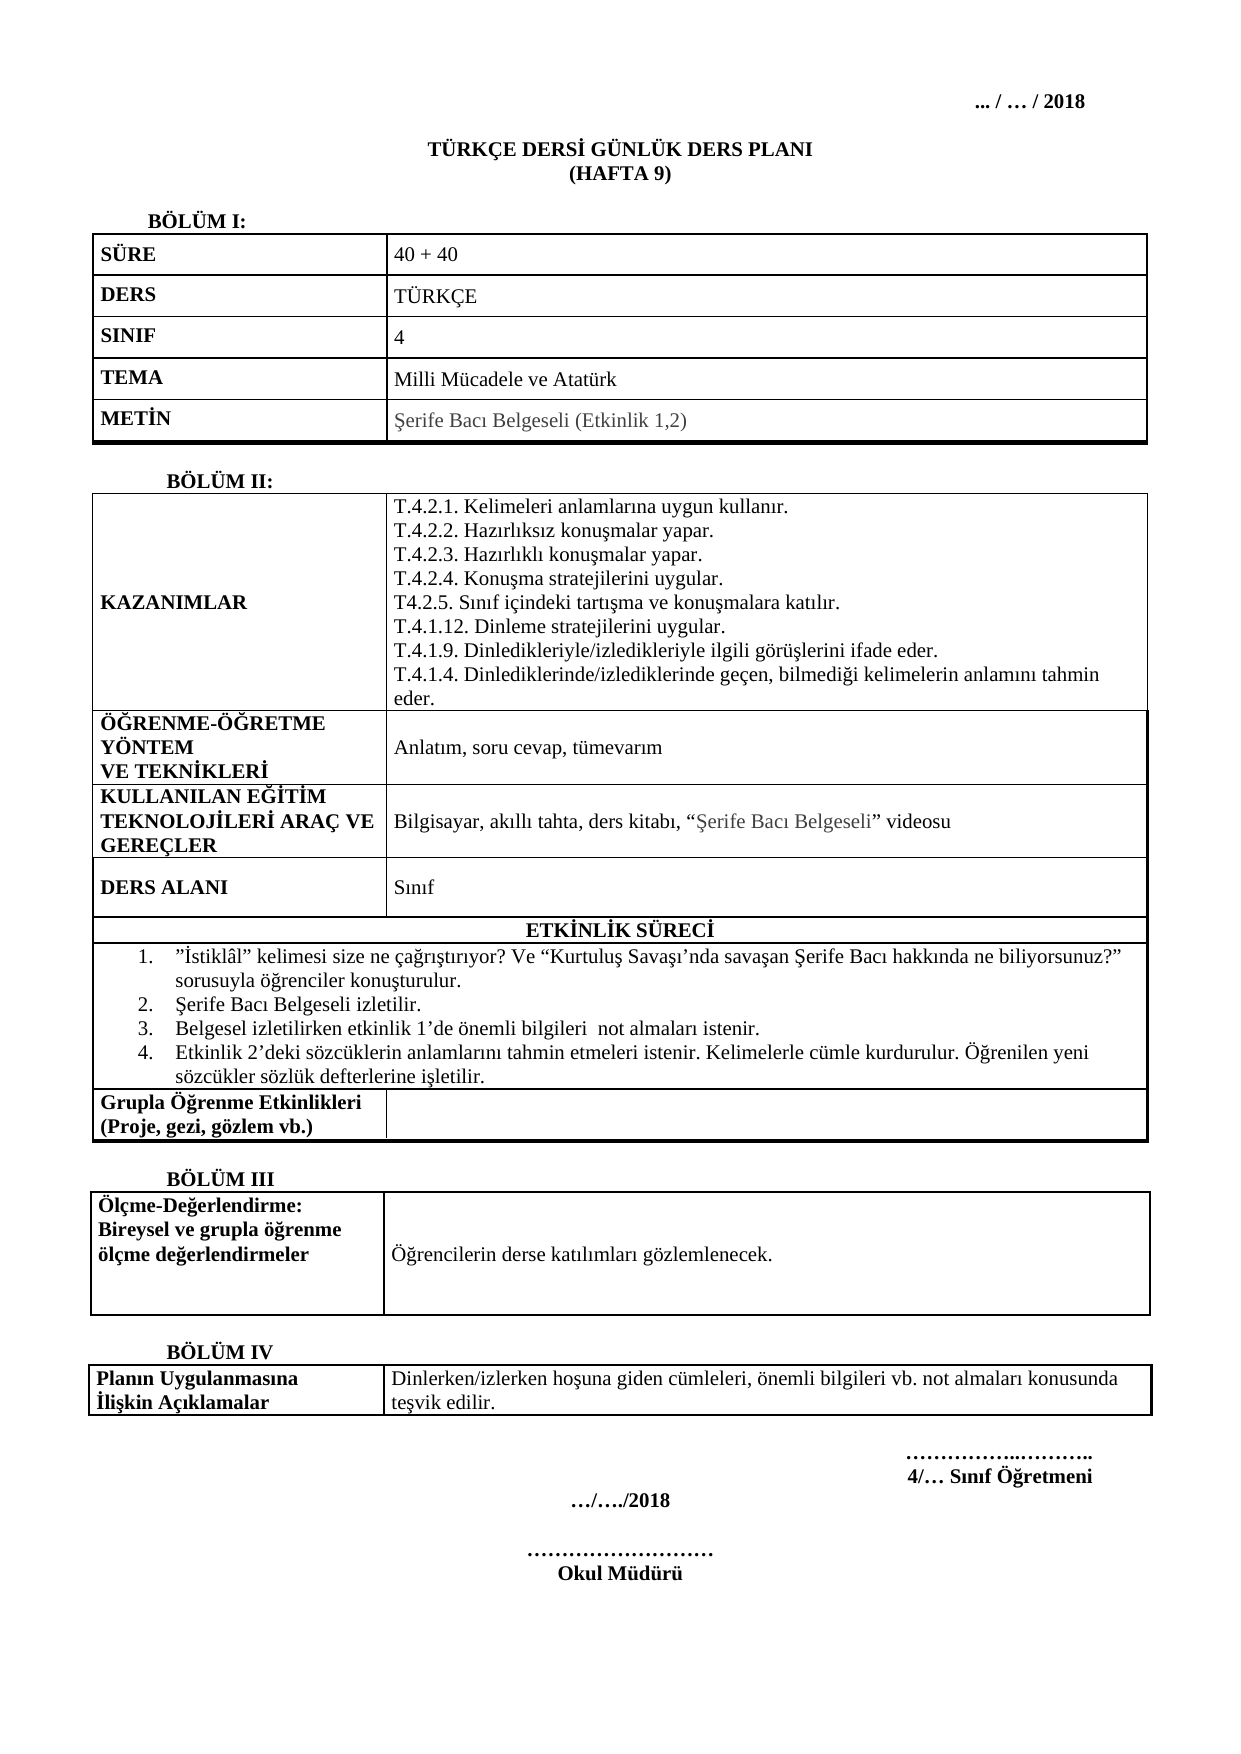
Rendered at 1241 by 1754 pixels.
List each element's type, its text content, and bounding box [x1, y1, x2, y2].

table_cell METİN [94, 400, 386, 440]
table_header Ölçme-Değerlendirme: Bireysel ve grupla öğrenme ölçme değerlendirmeler [92, 1193, 383, 1314]
table_cell [387, 1090, 1146, 1138]
table_cell Sınıf [387, 858, 1146, 916]
table_cell Şerife Bacı Belgeseli (Etkinlik 1,2) [388, 400, 1146, 440]
table_cell ”İstiklâl” kelimesi size ne çağrıştırıyor? Ve “Kurtuluş Savaşı’nda savaşan Şerife Bacı hakkında ne biliyorsunuz?” sorusuyla öğrenciler konuşturulur. Şerife Bacı Belgeseli izletilir. Belgesel izletilirken etkinlik 1’de önemli bilgileri not almaları istenir. Etkinlik 2’deki sözcüklerin anlamlarını tahmin etmeleri istenir. Kelimelerle cümle kurdurulur. Öğrenilen yeni sözcükler sözlük defterlerine işletilir. [94, 944, 1146, 1088]
table_header Planın Uygulanmasına İlişkin Açıklamalar [90, 1366, 383, 1414]
table_cell DERS [94, 276, 386, 316]
table_cell ETKİNLİK SÜRECİ [94, 918, 1146, 942]
text TÜRKÇE DERSİ GÜNLÜK DERS PLANI [148, 137, 1092, 161]
table_header T.4.2.1. Kelimeleri anlamlarına uygun kullanır. T.4.2.2. Hazırlıksız konuşmalar yapar. T.4.2.3. Hazırlıklı konuşmalar yapar. T.4.2.4. Konuşma stratejilerini uygular. T4.2.5. Sınıf içindeki tartışma ve konuşmalara katılır. T.4.1.12. Dinleme stratejilerini uygular. T.4.1.9. Dinledikleriyle/izledikleriyle ilgili görüşlerini ifade eder. T.4.1.4. Dinlediklerinde/izlediklerinde geçen, bilmediği kelimelerin anlamını tahmin eder. [387, 494, 1147, 710]
table_cell KULLANILAN EĞİTİM TEKNOLOJİLERİ ARAÇ VE GEREÇLER [93, 785, 386, 857]
table_cell DERS ALANI [94, 858, 386, 916]
table_header SÜRE [94, 235, 386, 274]
table_cell SINIF [94, 317, 386, 357]
subtitle BÖLÜM III [148, 1167, 1092, 1191]
table_cell 4 [388, 317, 1146, 357]
text ……………..……….. [148, 1440, 1092, 1464]
text BÖLÜM I: [148, 209, 1092, 233]
text …/…./2018 [148, 1488, 1092, 1512]
table_cell Milli Mücadele ve Atatürk [388, 359, 1146, 398]
text (HAFTA 9) [148, 161, 1092, 185]
table_cell Grupla Öğrenme Etkinlikleri (Proje, gezi, gözlem vb.) [94, 1090, 386, 1138]
text Okul Müdürü [148, 1561, 1092, 1584]
text 4/… Sınıf Öğretmeni [148, 1464, 1092, 1488]
subtitle BÖLÜM IV [148, 1340, 1092, 1364]
table_cell Anlatım, soru cevap, tümevarım [387, 711, 1146, 783]
table_header Öğrencilerin derse katılımları gözlemlenecek. [385, 1193, 1149, 1314]
table_header KAZANIMLAR [93, 494, 386, 710]
text ……………………… [148, 1536, 1092, 1561]
table_cell TÜRKÇE [388, 276, 1146, 316]
table_header Dinlerken/izlerken hoşuna giden cümleleri, önemli bilgileri vb. not almaları konusunda teşvik edilir. [385, 1366, 1150, 1414]
table_header 40 + 40 [388, 235, 1146, 274]
text ... / … / 2018 [148, 89, 1092, 113]
table_cell TEMA [94, 359, 386, 398]
table_cell ÖĞRENME-ÖĞRETME YÖNTEM VE TEKNİKLERİ [93, 711, 386, 783]
table_cell Bilgisayar, akıllı tahta, ders kitabı, “Şerife Bacı Belgeseli” videosu [387, 785, 1146, 857]
text BÖLÜM II: [148, 468, 1092, 493]
